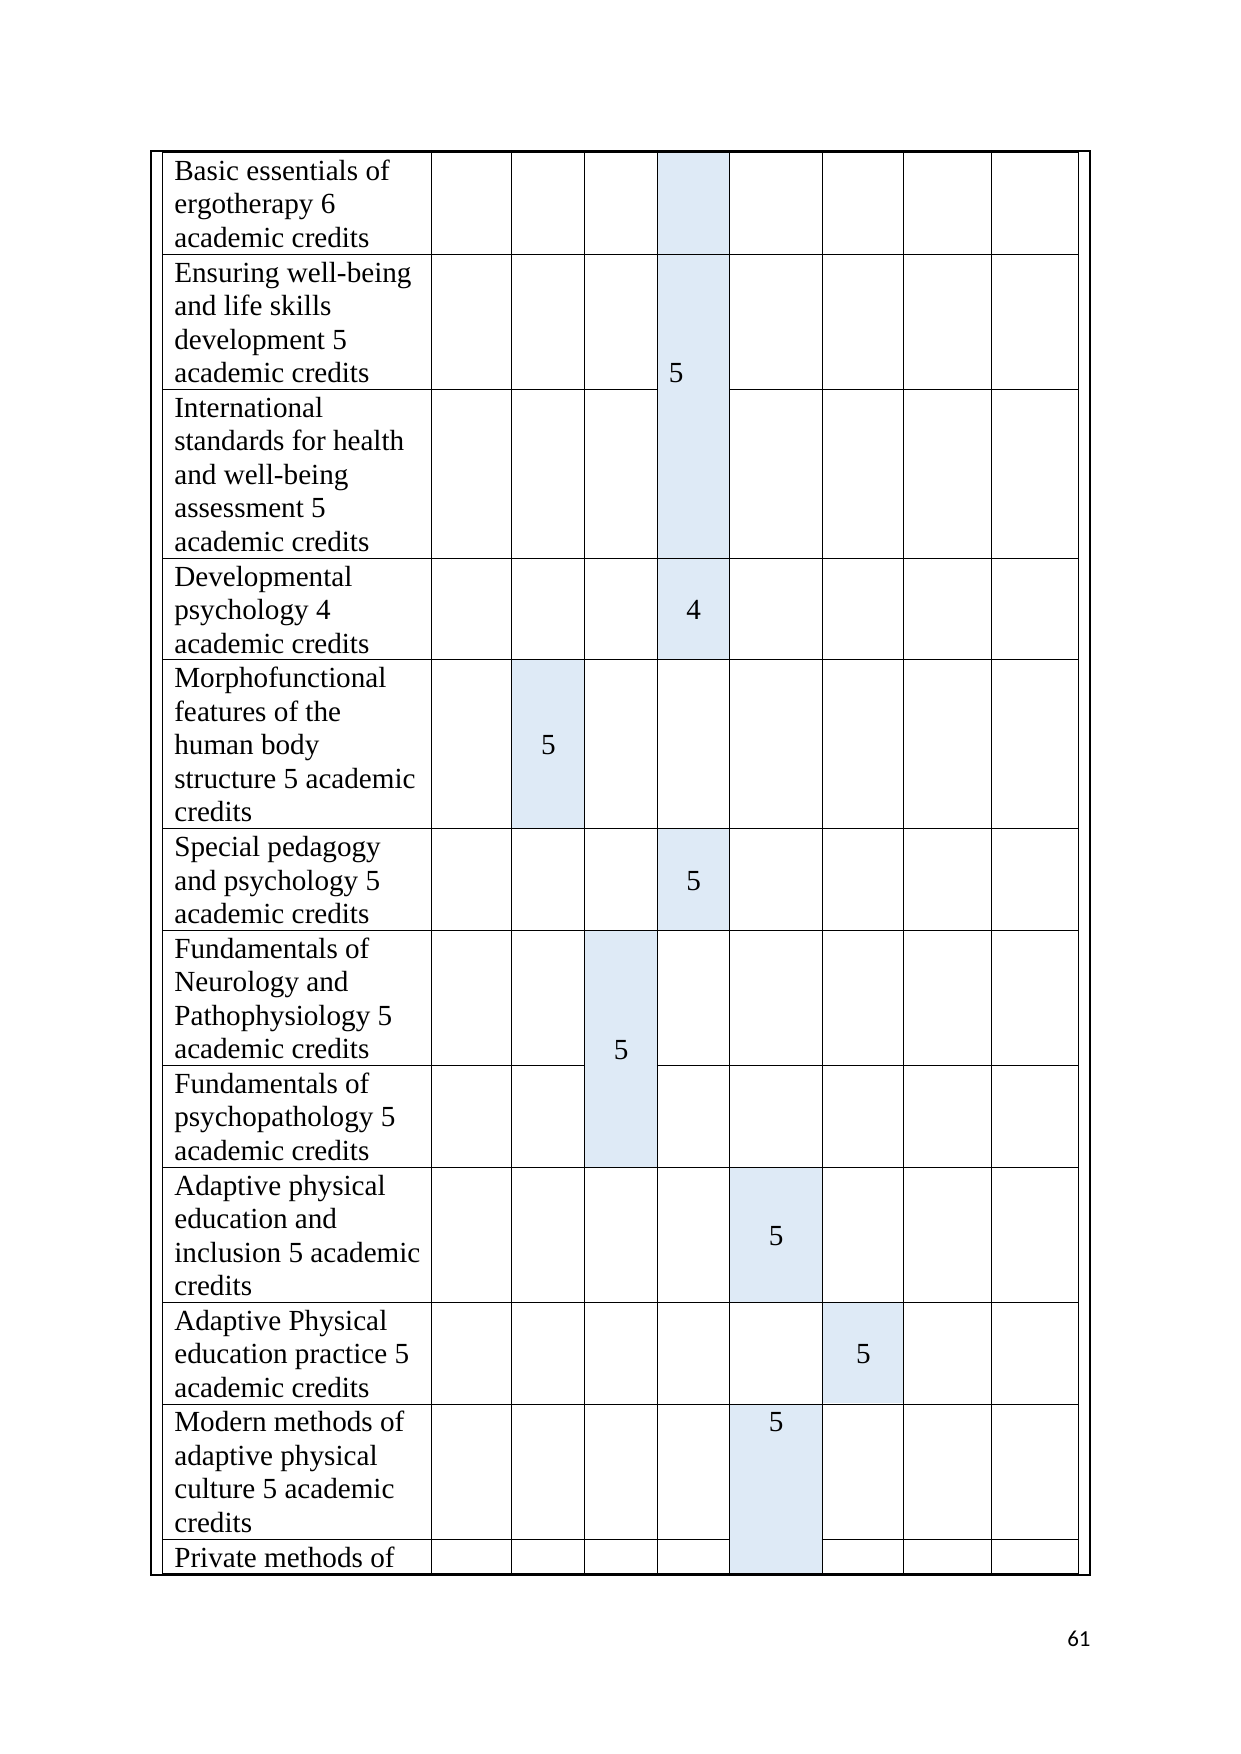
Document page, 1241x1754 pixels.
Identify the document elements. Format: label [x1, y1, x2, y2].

table_cell [730, 559, 822, 659]
table_cell [904, 829, 991, 930]
table_cell [163, 1303, 431, 1404]
table_cell [658, 1066, 729, 1167]
table_cell [163, 1540, 431, 1573]
table_cell [585, 1405, 657, 1539]
table_cell [512, 559, 584, 659]
table_cell [823, 1168, 903, 1302]
table_cell [658, 1405, 729, 1539]
table_cell [823, 559, 903, 659]
table_cell [432, 390, 511, 558]
table_cell [992, 1405, 1078, 1539]
table_cell [432, 660, 511, 828]
table_cell [432, 255, 511, 389]
table_cell [585, 1168, 657, 1302]
table_cell [823, 255, 903, 389]
table_cell [585, 559, 657, 659]
table_cell [904, 255, 991, 389]
table_cell [823, 390, 903, 558]
table_cell [730, 829, 822, 930]
table_cell [432, 1405, 511, 1539]
table_cell [432, 829, 511, 930]
table_cell [730, 255, 822, 389]
table_cell [658, 931, 729, 1065]
table_cell [904, 660, 991, 828]
table_cell [163, 931, 431, 1065]
table_cell [512, 153, 584, 254]
table_cell [432, 559, 511, 659]
table_cell [585, 1540, 657, 1573]
table_cell [823, 153, 903, 254]
table_cell [992, 1066, 1078, 1167]
table_cell [585, 390, 657, 558]
table_cell [585, 1303, 657, 1404]
table_cell [730, 1066, 822, 1167]
table_cell [432, 1303, 511, 1404]
table_cell [585, 829, 657, 930]
table_cell [823, 1405, 903, 1539]
table_cell [904, 390, 991, 558]
table_cell [658, 1540, 729, 1573]
table_cell [992, 390, 1078, 558]
table_cell [512, 1168, 584, 1302]
table_cell [904, 1540, 991, 1573]
table_cell [992, 255, 1078, 389]
table_cell [658, 660, 729, 828]
table_cell [163, 153, 431, 254]
table_cell [992, 153, 1078, 254]
table_cell [730, 1303, 822, 1404]
table_cell [730, 390, 822, 558]
table_cell [163, 1168, 431, 1302]
table_cell [992, 1540, 1078, 1573]
table_cell [992, 829, 1078, 930]
table_cell [658, 1168, 729, 1302]
table_cell [163, 255, 431, 389]
table_cell [512, 829, 584, 930]
table_cell [823, 1066, 903, 1167]
table_cell [432, 931, 511, 1065]
table_cell [730, 660, 822, 828]
table_cell [152, 152, 162, 1574]
table_cell [512, 931, 584, 1065]
table_cell [992, 1168, 1078, 1302]
table_cell [585, 660, 657, 828]
table_cell [585, 255, 657, 389]
table_cell [730, 153, 822, 254]
table_cell [512, 1303, 584, 1404]
table_cell [904, 931, 991, 1065]
table_cell [904, 153, 991, 254]
table_cell [992, 660, 1078, 828]
table_cell [658, 1303, 729, 1404]
table_cell [730, 931, 822, 1065]
table_cell [512, 1405, 584, 1539]
table_cell [432, 153, 511, 254]
table_cell [432, 1540, 511, 1573]
table_cell [163, 559, 431, 659]
table_cell [163, 1066, 431, 1167]
table_cell [512, 1066, 584, 1167]
table_cell [823, 660, 903, 828]
table_cell [432, 1066, 511, 1167]
table_cell [432, 1168, 511, 1302]
table_cell [163, 1405, 431, 1539]
table_cell [512, 1540, 584, 1573]
table_cell [163, 660, 431, 828]
table_cell [992, 1303, 1078, 1404]
table_cell [904, 1303, 991, 1404]
table_cell [1079, 152, 1089, 1574]
table_cell [823, 829, 903, 930]
table_cell [163, 390, 431, 558]
table_cell [992, 931, 1078, 1065]
table_cell [904, 559, 991, 659]
table_cell [823, 931, 903, 1065]
table_cell [904, 1405, 991, 1539]
table_cell [823, 1540, 903, 1573]
table_cell [904, 1168, 991, 1302]
table_cell [904, 1066, 991, 1167]
table_cell [163, 829, 431, 930]
table_cell [992, 559, 1078, 659]
